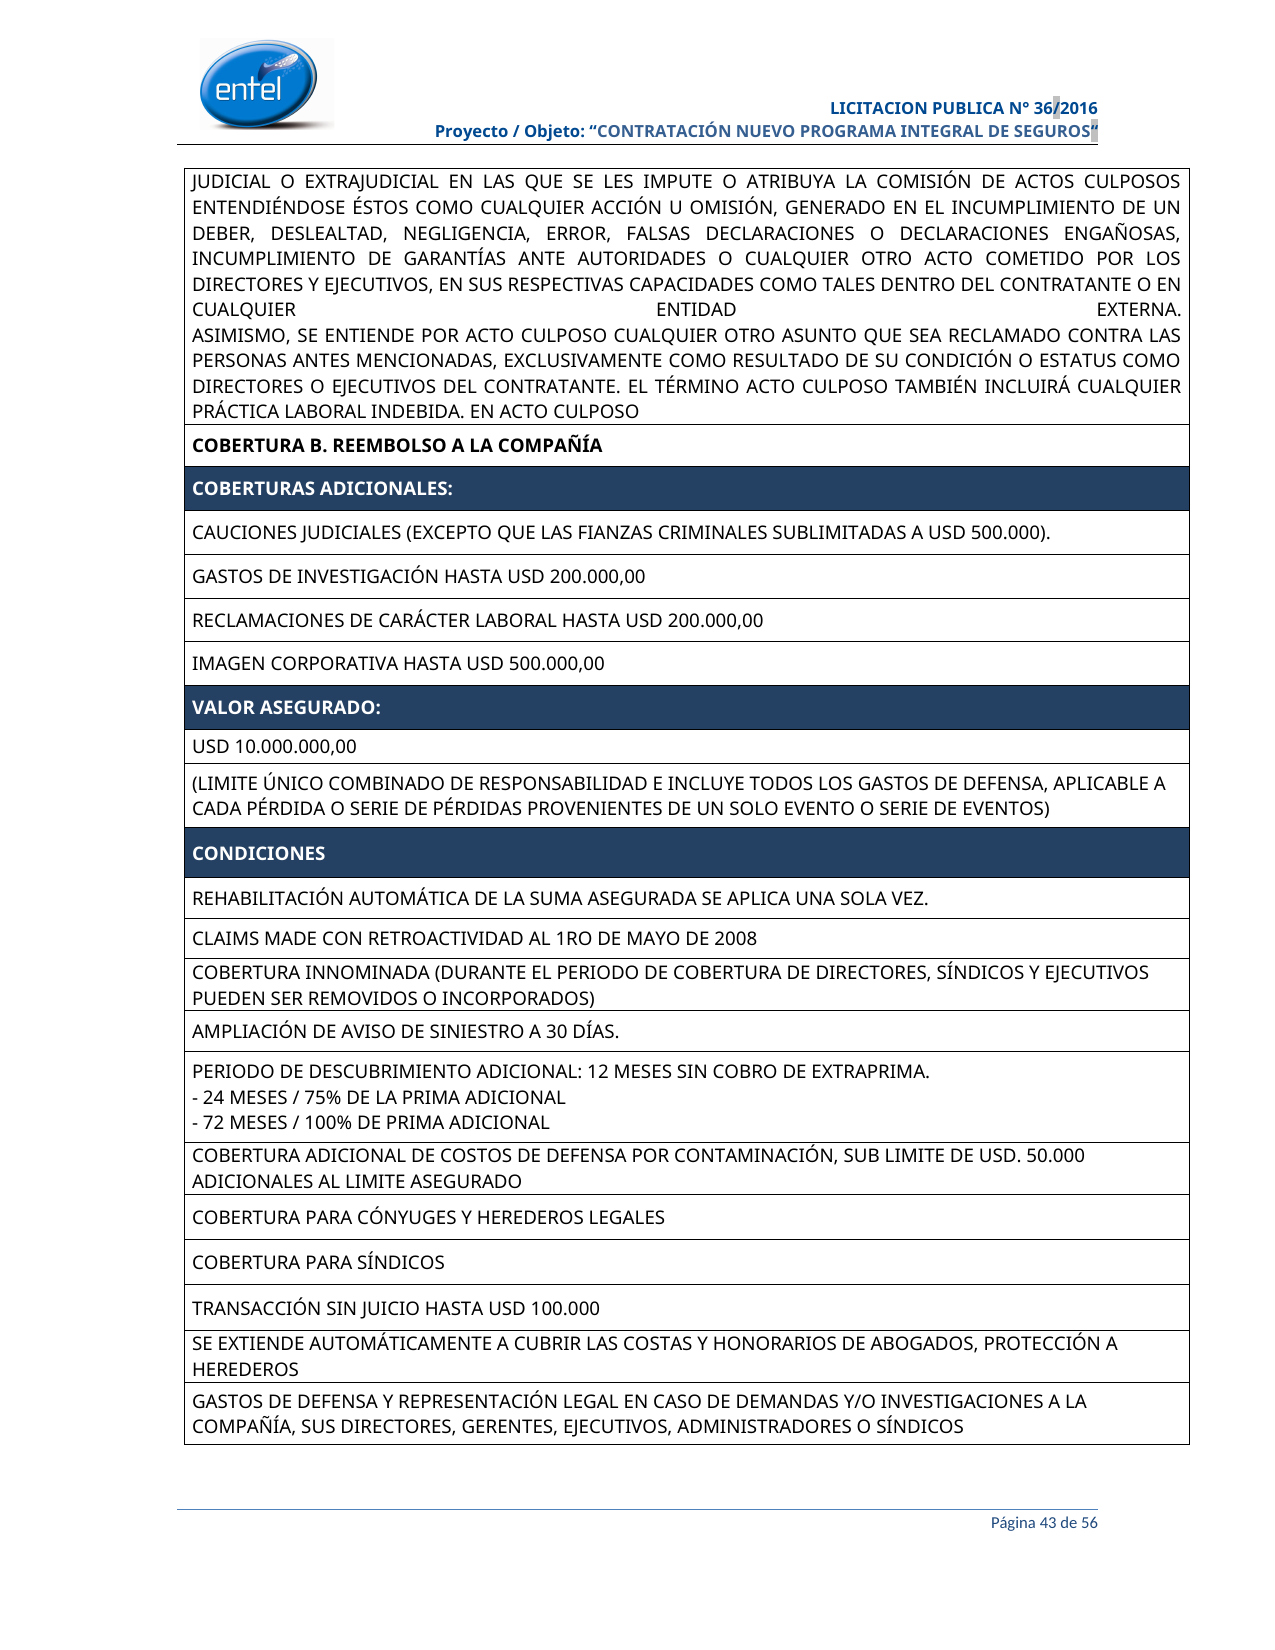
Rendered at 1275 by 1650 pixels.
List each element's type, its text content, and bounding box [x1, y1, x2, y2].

table_cell IMAGEN CORPORATIVA HASTA USD 500.000,00 [185, 642, 1189, 685]
table_cell RECLAMACIONES DE CARÁCTER LABORAL HASTA USD 200.000,00 [185, 599, 1189, 641]
table_cell CLAIMS MADE CON RETROACTIVIDAD AL 1RO DE MAYO DE 2008 [185, 919, 1189, 958]
table_cell GASTOS DE INVESTIGACIÓN HASTA USD 200.000,00 [185, 555, 1189, 597]
table_cell COBERTURAS ADICIONALES: [185, 467, 1189, 510]
table_cell VALOR ASEGURADO: [185, 686, 1189, 729]
table_cell COBERTURA INNOMINADA (DURANTE EL PERIODO DE COBERTURA DE DIRECTORES, SÍNDICOS Y EJECUTIVOS PUEDEN SER REMOVIDOS O INCORPORADOS) [185, 959, 1189, 1010]
table_cell SE EXTIENDE AUTOMÁTICAMENTE A CUBRIR LAS COSTAS Y HONORARIOS DE ABOGADOS, PROTECCIÓN A HEREDEROS [185, 1331, 1189, 1382]
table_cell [185, 169, 1189, 424]
table_cell COBERTURA B. REEMBOLSO A LA COMPAÑÍA [185, 425, 1189, 466]
table_cell COBERTURA PARA CÓNYUGES Y HEREDEROS LEGALES [185, 1195, 1189, 1239]
table_cell AMPLIACIÓN DE AVISO DE SINIESTRO A 30 DÍAS. [185, 1011, 1189, 1051]
table_cell PERIODO DE DESCUBRIMIENTO ADICIONAL: 12 MESES SIN COBRO DE EXTRAPRIMA. - 24 MESES / 75% DE LA PRIMA ADICIONAL - 72 MESES / 100% DE PRIMA ADICIONAL [185, 1052, 1189, 1142]
table_cell (LIMITE ÚNICO COMBINADO DE RESPONSABILIDAD E INCLUYE TODOS LOS GASTOS DE DEFENSA, APLICABLE A CADA PÉRDIDA O SERIE DE PÉRDIDAS PROVENIENTES DE UN SOLO EVENTO O SERIE DE EVENTOS) [185, 764, 1189, 827]
picture [199, 38, 335, 130]
table_cell CONDICIONES [185, 828, 1189, 877]
table_cell GASTOS DE DEFENSA Y REPRESENTACIÓN LEGAL EN CASO DE DEMANDAS Y/O INVESTIGACIONES A LA COMPAÑÍA, SUS DIRECTORES, GERENTES, EJECUTIVOS, ADMINISTRADORES O SÍNDICOS [185, 1383, 1189, 1444]
table_cell CAUCIONES JUDICIALES (EXCEPTO QUE LAS FIANZAS CRIMINALES SUBLIMITADAS A USD 500.000). [185, 511, 1189, 554]
table_cell COBERTURA PARA SÍNDICOS [185, 1240, 1189, 1284]
table_cell TRANSACCIÓN SIN JUICIO HASTA USD 100.000 [185, 1285, 1189, 1330]
table_cell REHABILITACIÓN AUTOMÁTICA DE LA SUMA ASEGURADA SE APLICA UNA SOLA VEZ. [185, 878, 1189, 918]
table_cell COBERTURA ADICIONAL DE COSTOS DE DEFENSA POR CONTAMINACIÓN, SUB LIMITE DE USD. 50.000 ADICIONALES AL LIMITE ASEGURADO [185, 1143, 1189, 1194]
table_cell USD 10.000.000,00 [185, 730, 1189, 763]
